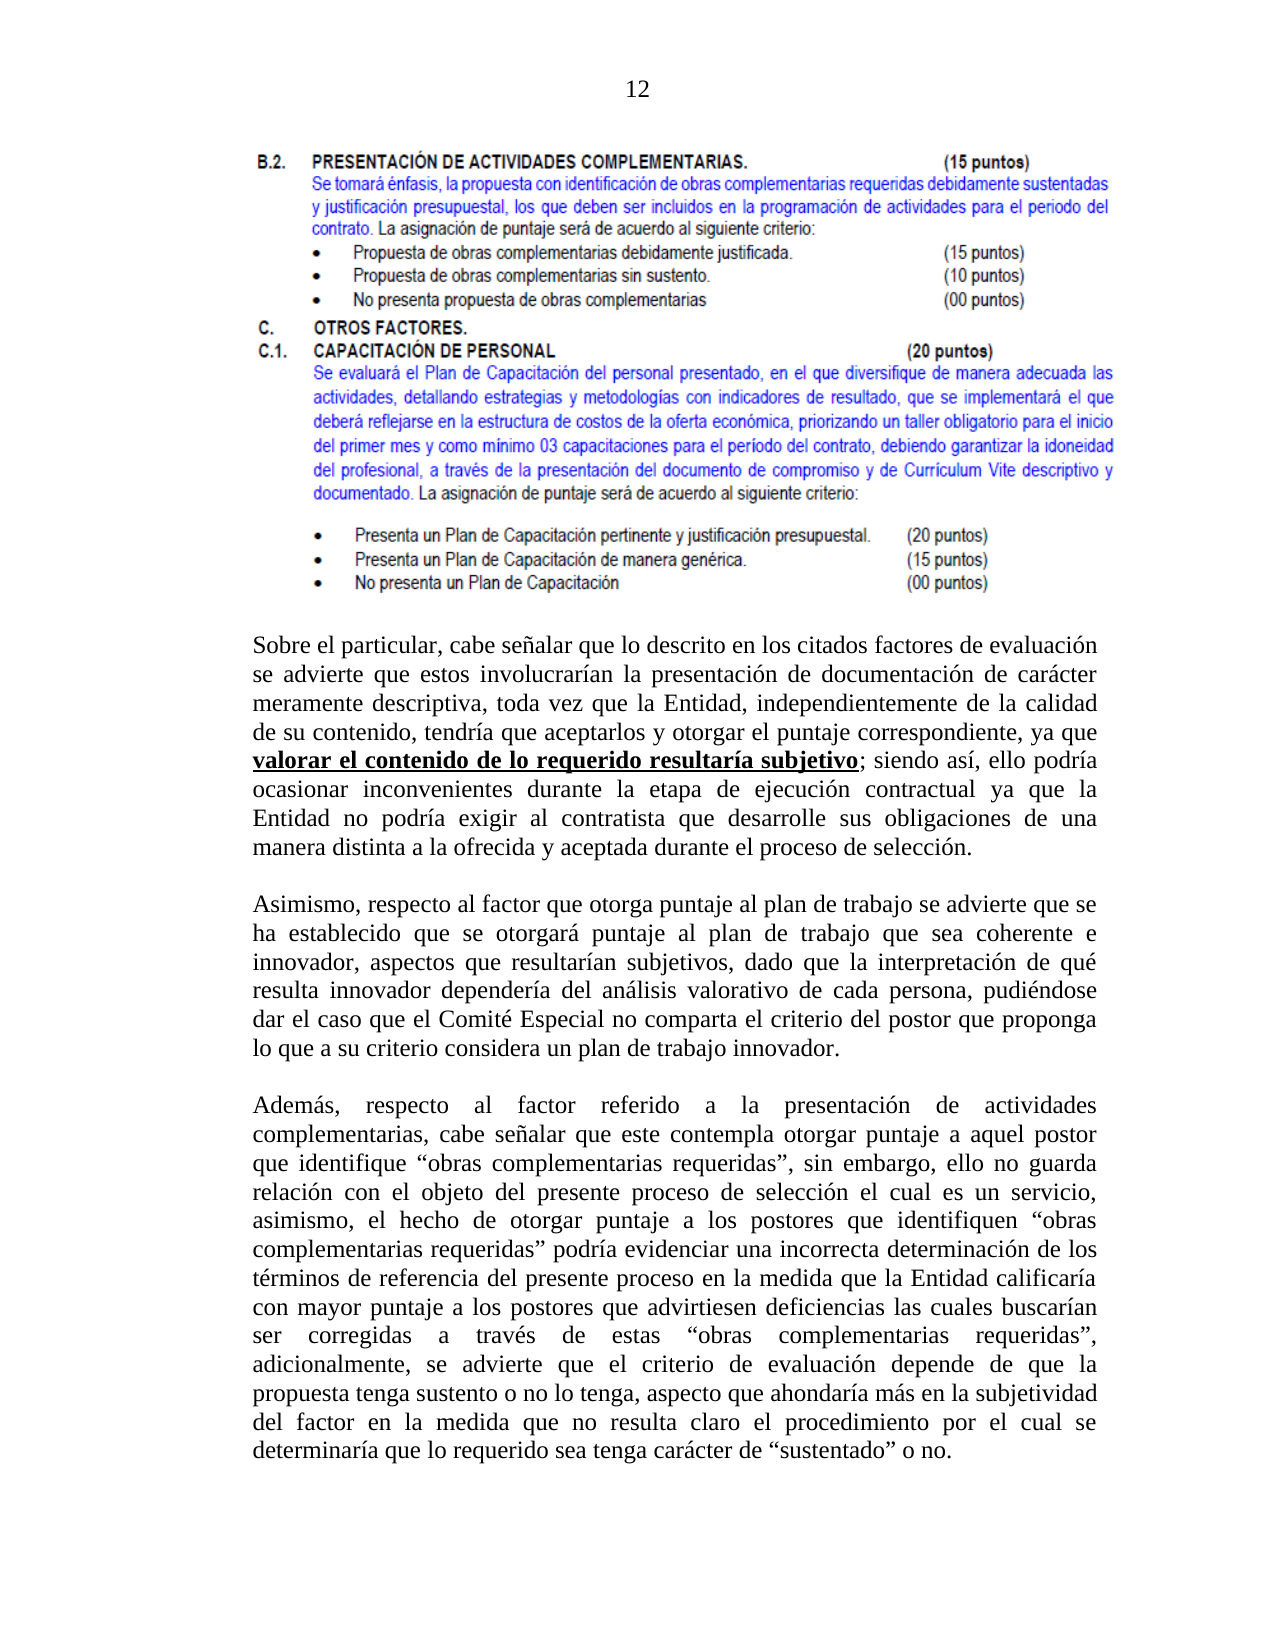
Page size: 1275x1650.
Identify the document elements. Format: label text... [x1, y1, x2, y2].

list Sobre el particular, cabe señalar que lo descrito en los citados factores de evaluación se advierte que estos involucrarían la presentación de documentación de carácter meramente descriptiva, toda vez que la Entidad, independientemente de la calidad de su contenido, tendría que aceptarlos y otorgar el puntaje correspondiente, ya que valorar el contenido de lo requerido resultaría subjetivo; siendo así, ello podría ocasionar inconvenientes durante la etapa de ejecución contractual ya que la Entidad no podría exigir al contratista que desarrolle sus obligaciones de una manera distinta a la ofrecida y aceptada durante el proceso de selección. [252, 630, 1098, 860]
list Además, respecto al factor referido a la presentación de actividades complementarias, cabe señalar que este contempla otorgar puntaje a aquel postor que identifique “obras complementarias requeridas”, sin embargo, ello no guarda relación con el objeto del presente proceso de selección el cual es un servicio, asimismo, el hecho de otorgar puntaje a los postores que identifiquen “obras complementarias requeridas” podría evidenciar una incorrecta determinación de los términos de referencia del presente proceso en la medida que la Entidad calificaría con mayor puntaje a los postores que advirtiesen deficiencias las cuales buscarían ser corregidas a través de estas “obras complementarias requeridas”, adicionalmente, se advierte que el criterio de evaluación depende de que la propuesta tenga sustento o no lo tenga, aspecto que ahondaría más en la subjetividad del factor en la medida que no resulta claro el procedimiento por el cual se determinaría que lo requerido sea tenga carácter de “sustentado” o no. [252, 1090, 1098, 1464]
picture [252, 147, 1120, 602]
list Asimismo, respecto al factor que otorga puntaje al plan de trabajo se advierte que se ha establecido que se otorgará puntaje al plan de trabajo que sea coherente e innovador, aspectos que resultarían subjetivos, dado que la interpretación de qué resulta innovador dependería del análisis valorativo de cada persona, pudiéndose dar el caso que el Comité Especial no comparta el criterio del postor que proponga lo que a su criterio considera un plan de trabajo innovador. [252, 889, 1098, 1062]
